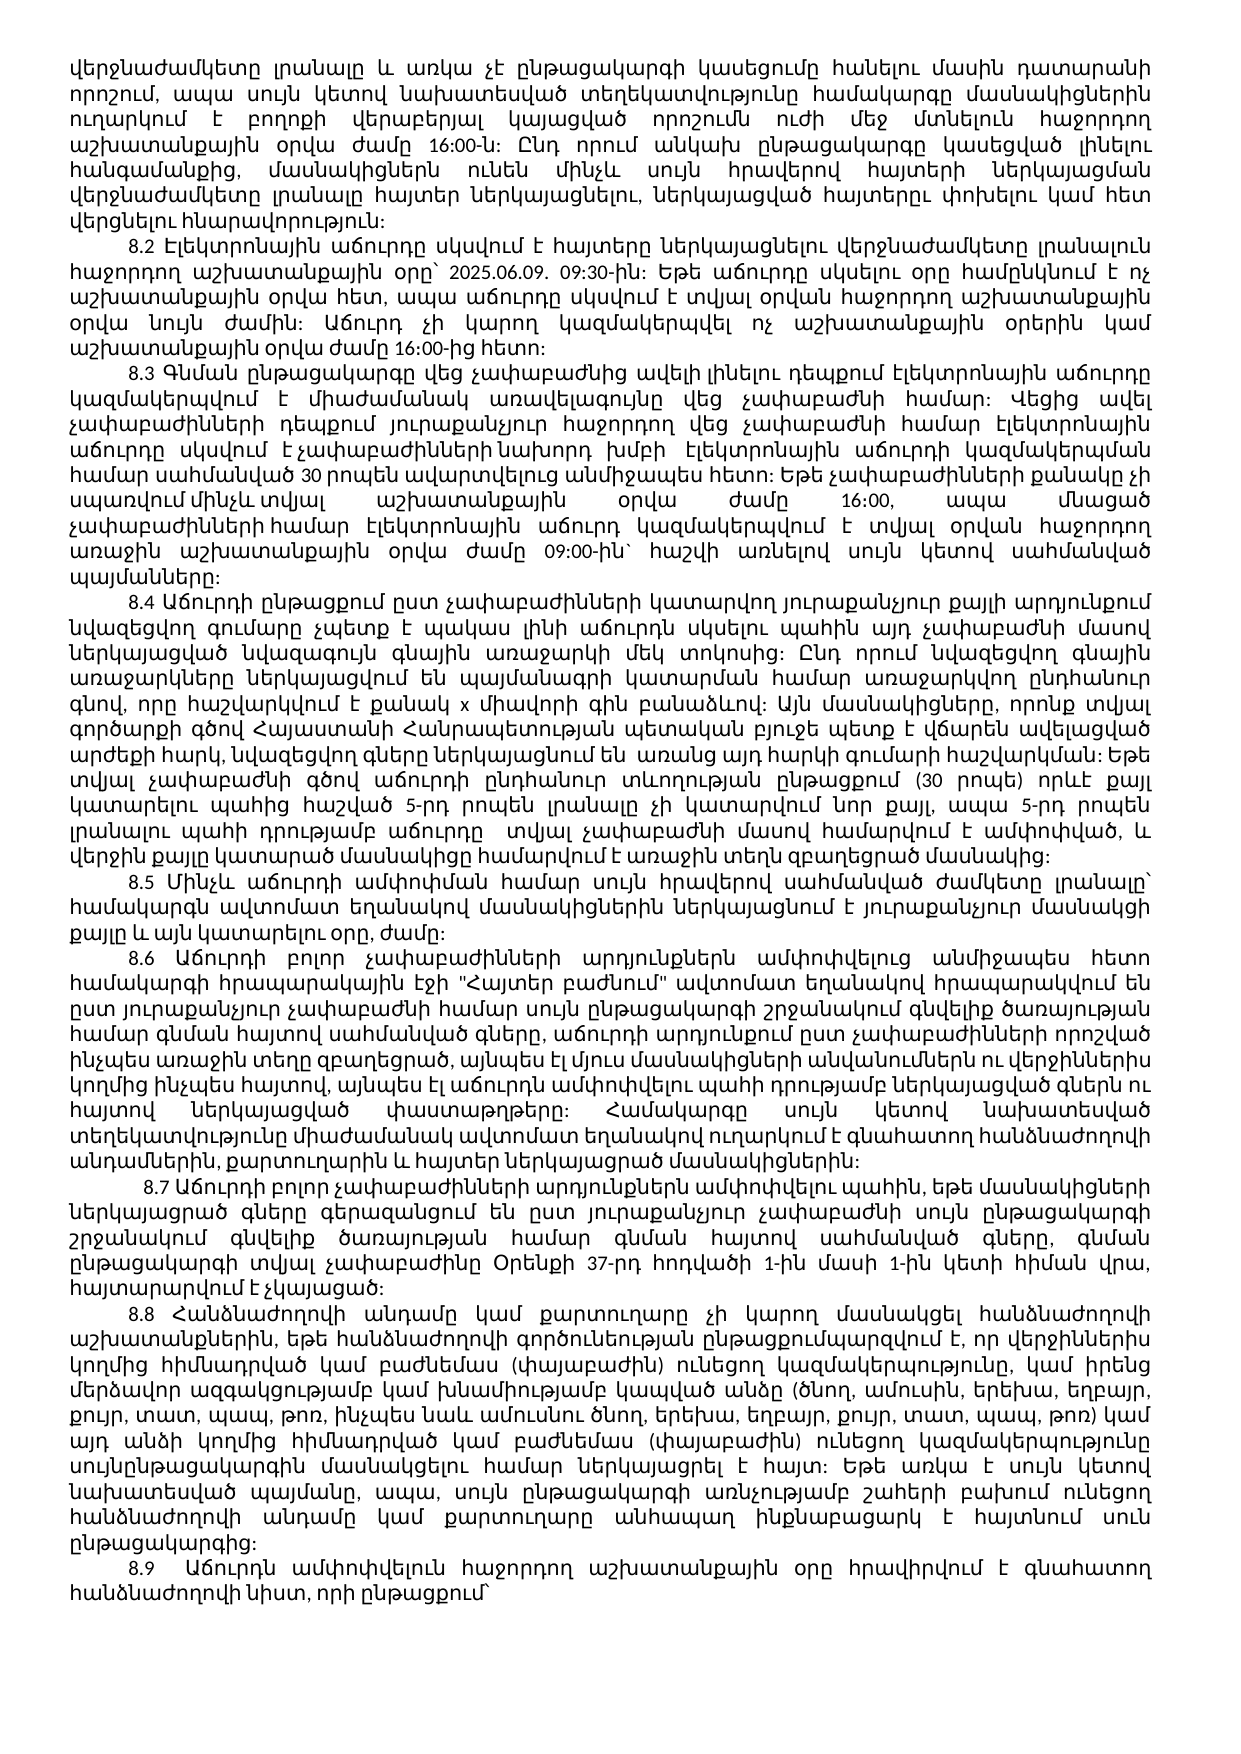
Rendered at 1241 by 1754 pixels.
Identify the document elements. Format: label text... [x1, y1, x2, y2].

text 8.7 Աճուրդի բոլոր չափաբաժինների արդյունքներն ամփոփվելու պահին, եթե մասնակիցների ներկայացրած գները գերազանցում են ըստ յուրաքանչյուր չափաբաժնի սույն ընթացակարգի շրջանակում գնվելիք ծառայության համար գնման հայտով սահմանված գները, գնման ընթացակարգի տվյալ չափաբաժինը Օրենքի 37-րդ հոդվածի 1-ին մասի 1-ին կետի հիման վրա, հայտարարվում է չկայացած: [69, 1174, 1152, 1301]
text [69, 56, 1152, 233]
text 8.5 Մինչև աճուրդի ամփոփման համար սույն հրավերով սահմանված ժամկետը լրանալը՝ համակարգն ավտոմատ եղանակով մասնակիցներին ներկայացնում է յուրաքանչյուր մասնակցի քայլը և այն կատարելու օրը, ժամը: [69, 869, 1152, 945]
text 8.9 Աճուրդն ամփոփվելուն հաջորդող աշխատանքային օրը հրավիրվում է գնահատող հանձնաժողովի նիստ, որի ընթացքում՝ [69, 1555, 1152, 1606]
text 8.3 Գնման ընթացակարգը վեց չափաբաժնից ավելի լինելու դեպքում էլեկտրոնային աճուրդը կազմակերպվում է միաժամանակ առավելագույնը վեց չափաբաժնի համար: Վեցից ավել չափաբաժինների դեպքում յուրաքանչյուր հաջորդող վեց չափաբաժնի համար էլեկտրոնային աճուրդը սկսվում է չափաբաժինների նախորդ խմբի էլեկտրոնային աճուրդի կազմակերպման համար սահմանված 30 րոպեն ավարտվելուց անմիջապես հետո: Եթե չափաբաժինների քանակը չի սպառվում մինչև տվյալ աշխատանքային օրվա ժամը 16։00, ապա մնացած չափաբաժինների համար էլեկտրոնային աճուրդ կազմակերպվում է տվյալ օրվան հաջորդող առաջին աշխատանքային օրվա ժամը 09:00-ին` հաշվի առնելով սույն կետով սահմանված պայմանները: [69, 361, 1152, 589]
text 8.2 Էլեկտրոնային աճուրդը սկսվում է հայտերը ներկայացնելու վերջնաժամկետը լրանալուն հաջորդող աշխատանքային օրը՝ 2025.06.09. 09:30 -ին: Եթե աճուրդը սկսելու օրը համընկնում է ոչ աշխատանքային օրվա հետ, ապա աճուրդը սկսվում է տվյալ օրվան հաջորդող աշխատանքային օրվա նույն ժամին: Աճուրդ չի կարող կազմակերպվել ոչ աշխատանքային օրերին կամ աշխատանքային օրվա ժամը 16։00-ից հետո: [69, 233, 1152, 361]
text 8.8 Հանձնաժողովի անդամը կամ քարտուղարը չի կարող մասնակցել հանձնաժողովի աշխատանքներին, եթե հանձնաժողովի գործունեության ընթացքումպարզվում է, որ վերջիններիս կողմից հիմնադրված կամ բաժնեմաս (փայաբաժին) ունեցող կազմակերպությունը, կամ իրենց մերձավոր ազգակցությամբ կամ խնամիությամբ կապված անձը (ծնող, ամուսին, երեխա, եղբայր, քույր, տատ, պապ, թոռ, ինչպես նաև ամուսնու ծնող, երեխա, եղբայր, քույր, տատ, պապ, թոռ) կամ այդ անձի կողմից հիմնադրված կամ բաժնեմաս (փայաբաժին) ունեցող կազմակերպությունը սույնընթացակարգին մասնակցելու համար ներկայացրել է հայտ: Եթե առկա է սույն կետով նախատեսված պայմանը, ապա, սույն ընթացակարգի առնչությամբ շահերի բախում ունեցող հանձնաժողովի անդամը կամ քարտուղարը անհապաղ ինքնաբացարկ է հայտնում սուն ընթացակարգից: [69, 1301, 1152, 1555]
text 8.4 Աճուրդի ընթացքում ըստ չափաբաժինների կատարվող յուրաքանչյուր քայլի արդյունքում նվազեցվող գումարը չպետք է պակաս լինի աճուրդն սկսելու պահին այդ չափաբաժնի մասով ներկայացված նվազագույն գնային առաջարկի մեկ տոկոսից: Ընդ որում նվազեցվող գնային առաջարկները ներկայացվում են պայմանագրի կատարման համար առաջարկվող ընդհանուր գնով, որը հաշվարկվում է քանակ x միավորի գին բանաձևով: Այն մասնակիցները, որոնք տվյալ գործարքի գծով Հայաստանի Հանրապետության պետական բյուջե պետք է վճարեն ավելացված արժեքի հարկ, նվազեցվող գները ներկայացնում են առանց այդ հարկի գումարի հաշվարկման: Եթե տվյալ չափաբաժնի գծով աճուրդի ընդհանուր տևողության ընթացքում (30 րոպե) որևէ քայլ կատարելու պահից հաշված 5-րդ րոպեն լրանալը չի կատարվում նոր քայլ, ապա 5-րդ րոպեն լրանալու պահի դրությամբ աճուրդը տվյալ չափաբաժնի մասով համարվում է ամփոփված, և վերջին քայլը կատարած մասնակիցը համարվում է առաջին տեղն զբաղեցրած մասնակից: [69, 589, 1152, 869]
text 8.6 Աճուրդի բոլոր չափաբաժինների արդյունքներն ամփոփվելուց անմիջապես հետո համակարգի հրապարակային էջի "Հայտեր բաժնում" ավտոմատ եղանակով հրապարակվում են ըստ յուրաքանչյուր չափաբաժնի համար սույն ընթացակարգի շրջանակում գնվելիք ծառայության համար գնման հայտով սահմանված գները, աճուրդի արդյունքում ըստ չափաբաժինների որոշված ինչպես առաջին տեղը զբաղեցրած, այնպես էլ մյուս մասնակիցների անվանումներն ու վերջիններիս կողմից ինչպես հայտով, այնպես էլ աճուրդն ամփոփվելու պահի դրությամբ ներկայացված գներն ու հայտով ներկայացված փաստաթղթերը: Համակարգը սույն կետով նախատեսված տեղեկատվությունը միաժամանակ ավտոմատ եղանակով ուղարկում է գնահատող հանձնաժողովի անդամներին, քարտուղարին և հայտեր ներկայացրած մասնակիցներին: [69, 945, 1152, 1174]
